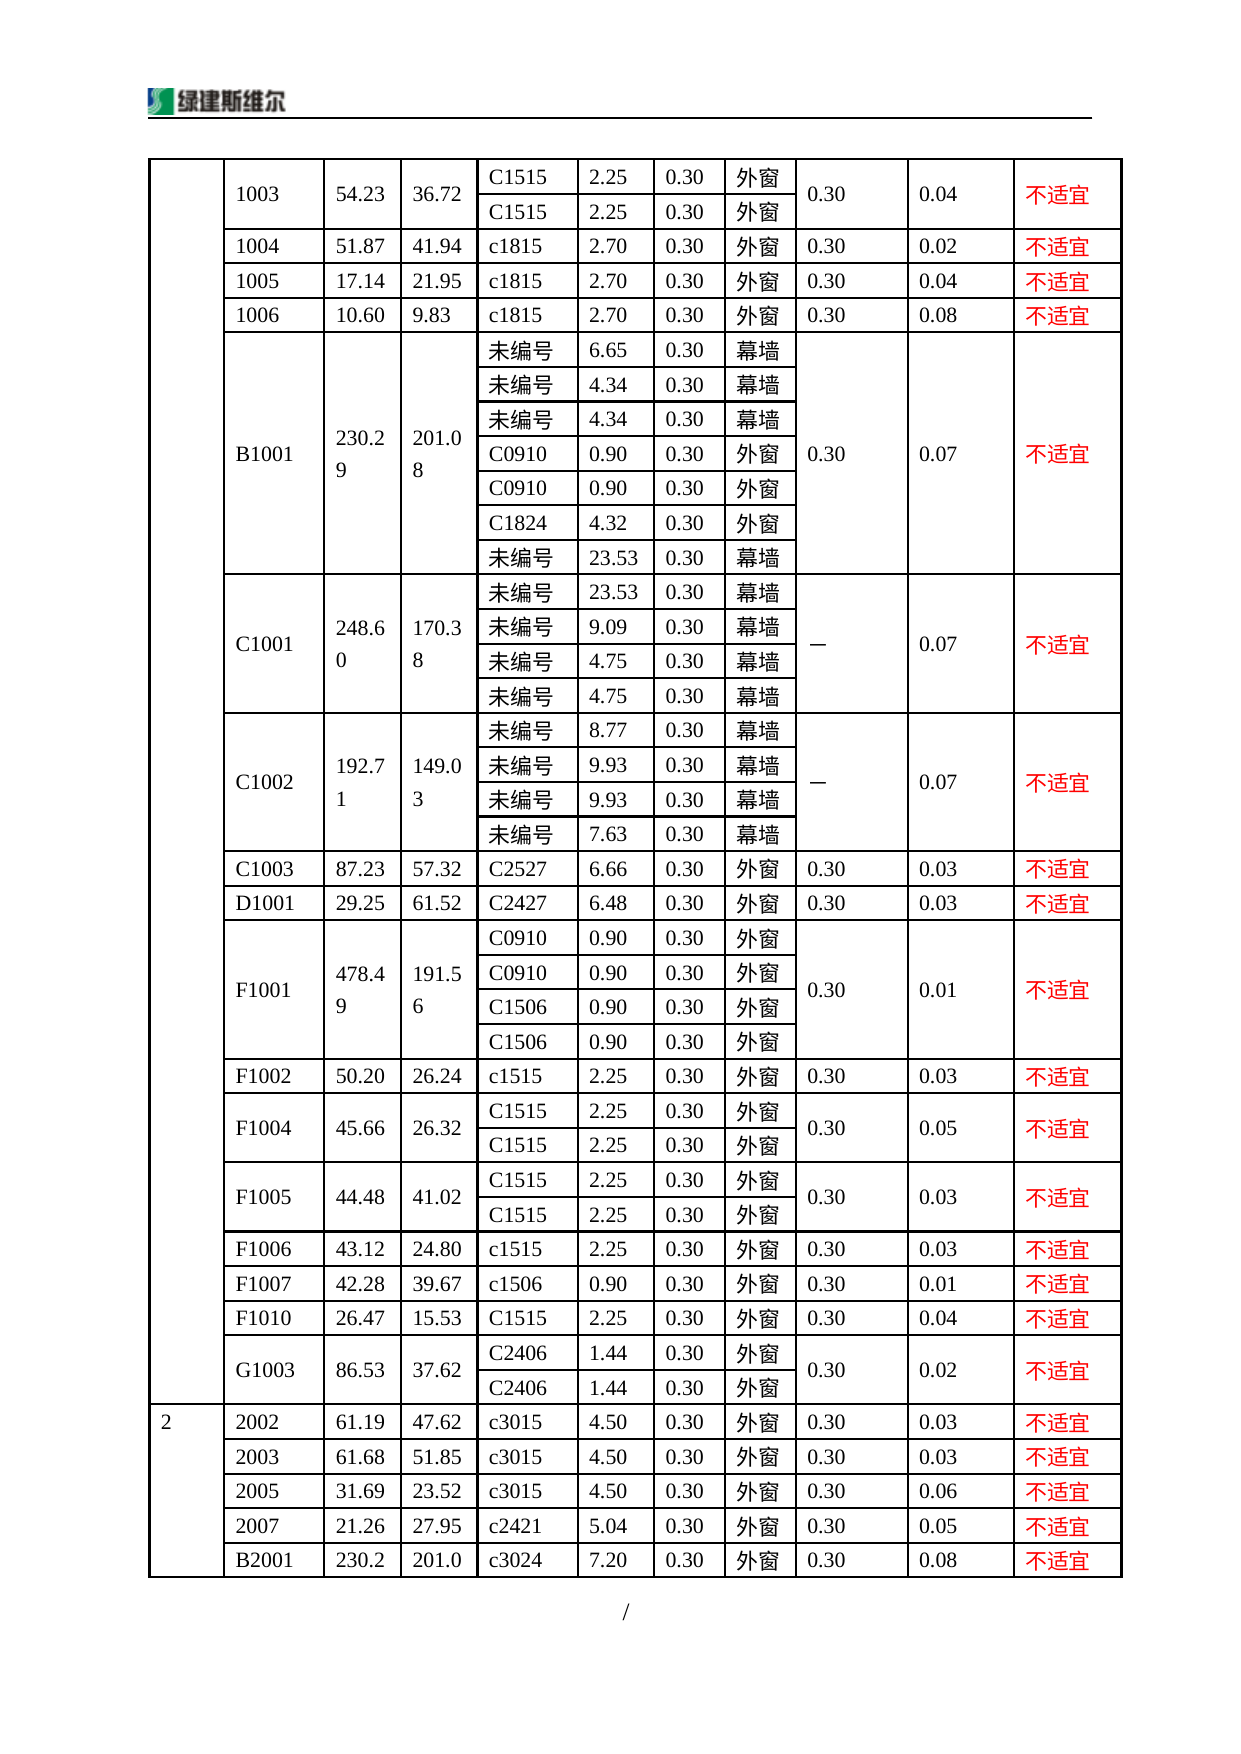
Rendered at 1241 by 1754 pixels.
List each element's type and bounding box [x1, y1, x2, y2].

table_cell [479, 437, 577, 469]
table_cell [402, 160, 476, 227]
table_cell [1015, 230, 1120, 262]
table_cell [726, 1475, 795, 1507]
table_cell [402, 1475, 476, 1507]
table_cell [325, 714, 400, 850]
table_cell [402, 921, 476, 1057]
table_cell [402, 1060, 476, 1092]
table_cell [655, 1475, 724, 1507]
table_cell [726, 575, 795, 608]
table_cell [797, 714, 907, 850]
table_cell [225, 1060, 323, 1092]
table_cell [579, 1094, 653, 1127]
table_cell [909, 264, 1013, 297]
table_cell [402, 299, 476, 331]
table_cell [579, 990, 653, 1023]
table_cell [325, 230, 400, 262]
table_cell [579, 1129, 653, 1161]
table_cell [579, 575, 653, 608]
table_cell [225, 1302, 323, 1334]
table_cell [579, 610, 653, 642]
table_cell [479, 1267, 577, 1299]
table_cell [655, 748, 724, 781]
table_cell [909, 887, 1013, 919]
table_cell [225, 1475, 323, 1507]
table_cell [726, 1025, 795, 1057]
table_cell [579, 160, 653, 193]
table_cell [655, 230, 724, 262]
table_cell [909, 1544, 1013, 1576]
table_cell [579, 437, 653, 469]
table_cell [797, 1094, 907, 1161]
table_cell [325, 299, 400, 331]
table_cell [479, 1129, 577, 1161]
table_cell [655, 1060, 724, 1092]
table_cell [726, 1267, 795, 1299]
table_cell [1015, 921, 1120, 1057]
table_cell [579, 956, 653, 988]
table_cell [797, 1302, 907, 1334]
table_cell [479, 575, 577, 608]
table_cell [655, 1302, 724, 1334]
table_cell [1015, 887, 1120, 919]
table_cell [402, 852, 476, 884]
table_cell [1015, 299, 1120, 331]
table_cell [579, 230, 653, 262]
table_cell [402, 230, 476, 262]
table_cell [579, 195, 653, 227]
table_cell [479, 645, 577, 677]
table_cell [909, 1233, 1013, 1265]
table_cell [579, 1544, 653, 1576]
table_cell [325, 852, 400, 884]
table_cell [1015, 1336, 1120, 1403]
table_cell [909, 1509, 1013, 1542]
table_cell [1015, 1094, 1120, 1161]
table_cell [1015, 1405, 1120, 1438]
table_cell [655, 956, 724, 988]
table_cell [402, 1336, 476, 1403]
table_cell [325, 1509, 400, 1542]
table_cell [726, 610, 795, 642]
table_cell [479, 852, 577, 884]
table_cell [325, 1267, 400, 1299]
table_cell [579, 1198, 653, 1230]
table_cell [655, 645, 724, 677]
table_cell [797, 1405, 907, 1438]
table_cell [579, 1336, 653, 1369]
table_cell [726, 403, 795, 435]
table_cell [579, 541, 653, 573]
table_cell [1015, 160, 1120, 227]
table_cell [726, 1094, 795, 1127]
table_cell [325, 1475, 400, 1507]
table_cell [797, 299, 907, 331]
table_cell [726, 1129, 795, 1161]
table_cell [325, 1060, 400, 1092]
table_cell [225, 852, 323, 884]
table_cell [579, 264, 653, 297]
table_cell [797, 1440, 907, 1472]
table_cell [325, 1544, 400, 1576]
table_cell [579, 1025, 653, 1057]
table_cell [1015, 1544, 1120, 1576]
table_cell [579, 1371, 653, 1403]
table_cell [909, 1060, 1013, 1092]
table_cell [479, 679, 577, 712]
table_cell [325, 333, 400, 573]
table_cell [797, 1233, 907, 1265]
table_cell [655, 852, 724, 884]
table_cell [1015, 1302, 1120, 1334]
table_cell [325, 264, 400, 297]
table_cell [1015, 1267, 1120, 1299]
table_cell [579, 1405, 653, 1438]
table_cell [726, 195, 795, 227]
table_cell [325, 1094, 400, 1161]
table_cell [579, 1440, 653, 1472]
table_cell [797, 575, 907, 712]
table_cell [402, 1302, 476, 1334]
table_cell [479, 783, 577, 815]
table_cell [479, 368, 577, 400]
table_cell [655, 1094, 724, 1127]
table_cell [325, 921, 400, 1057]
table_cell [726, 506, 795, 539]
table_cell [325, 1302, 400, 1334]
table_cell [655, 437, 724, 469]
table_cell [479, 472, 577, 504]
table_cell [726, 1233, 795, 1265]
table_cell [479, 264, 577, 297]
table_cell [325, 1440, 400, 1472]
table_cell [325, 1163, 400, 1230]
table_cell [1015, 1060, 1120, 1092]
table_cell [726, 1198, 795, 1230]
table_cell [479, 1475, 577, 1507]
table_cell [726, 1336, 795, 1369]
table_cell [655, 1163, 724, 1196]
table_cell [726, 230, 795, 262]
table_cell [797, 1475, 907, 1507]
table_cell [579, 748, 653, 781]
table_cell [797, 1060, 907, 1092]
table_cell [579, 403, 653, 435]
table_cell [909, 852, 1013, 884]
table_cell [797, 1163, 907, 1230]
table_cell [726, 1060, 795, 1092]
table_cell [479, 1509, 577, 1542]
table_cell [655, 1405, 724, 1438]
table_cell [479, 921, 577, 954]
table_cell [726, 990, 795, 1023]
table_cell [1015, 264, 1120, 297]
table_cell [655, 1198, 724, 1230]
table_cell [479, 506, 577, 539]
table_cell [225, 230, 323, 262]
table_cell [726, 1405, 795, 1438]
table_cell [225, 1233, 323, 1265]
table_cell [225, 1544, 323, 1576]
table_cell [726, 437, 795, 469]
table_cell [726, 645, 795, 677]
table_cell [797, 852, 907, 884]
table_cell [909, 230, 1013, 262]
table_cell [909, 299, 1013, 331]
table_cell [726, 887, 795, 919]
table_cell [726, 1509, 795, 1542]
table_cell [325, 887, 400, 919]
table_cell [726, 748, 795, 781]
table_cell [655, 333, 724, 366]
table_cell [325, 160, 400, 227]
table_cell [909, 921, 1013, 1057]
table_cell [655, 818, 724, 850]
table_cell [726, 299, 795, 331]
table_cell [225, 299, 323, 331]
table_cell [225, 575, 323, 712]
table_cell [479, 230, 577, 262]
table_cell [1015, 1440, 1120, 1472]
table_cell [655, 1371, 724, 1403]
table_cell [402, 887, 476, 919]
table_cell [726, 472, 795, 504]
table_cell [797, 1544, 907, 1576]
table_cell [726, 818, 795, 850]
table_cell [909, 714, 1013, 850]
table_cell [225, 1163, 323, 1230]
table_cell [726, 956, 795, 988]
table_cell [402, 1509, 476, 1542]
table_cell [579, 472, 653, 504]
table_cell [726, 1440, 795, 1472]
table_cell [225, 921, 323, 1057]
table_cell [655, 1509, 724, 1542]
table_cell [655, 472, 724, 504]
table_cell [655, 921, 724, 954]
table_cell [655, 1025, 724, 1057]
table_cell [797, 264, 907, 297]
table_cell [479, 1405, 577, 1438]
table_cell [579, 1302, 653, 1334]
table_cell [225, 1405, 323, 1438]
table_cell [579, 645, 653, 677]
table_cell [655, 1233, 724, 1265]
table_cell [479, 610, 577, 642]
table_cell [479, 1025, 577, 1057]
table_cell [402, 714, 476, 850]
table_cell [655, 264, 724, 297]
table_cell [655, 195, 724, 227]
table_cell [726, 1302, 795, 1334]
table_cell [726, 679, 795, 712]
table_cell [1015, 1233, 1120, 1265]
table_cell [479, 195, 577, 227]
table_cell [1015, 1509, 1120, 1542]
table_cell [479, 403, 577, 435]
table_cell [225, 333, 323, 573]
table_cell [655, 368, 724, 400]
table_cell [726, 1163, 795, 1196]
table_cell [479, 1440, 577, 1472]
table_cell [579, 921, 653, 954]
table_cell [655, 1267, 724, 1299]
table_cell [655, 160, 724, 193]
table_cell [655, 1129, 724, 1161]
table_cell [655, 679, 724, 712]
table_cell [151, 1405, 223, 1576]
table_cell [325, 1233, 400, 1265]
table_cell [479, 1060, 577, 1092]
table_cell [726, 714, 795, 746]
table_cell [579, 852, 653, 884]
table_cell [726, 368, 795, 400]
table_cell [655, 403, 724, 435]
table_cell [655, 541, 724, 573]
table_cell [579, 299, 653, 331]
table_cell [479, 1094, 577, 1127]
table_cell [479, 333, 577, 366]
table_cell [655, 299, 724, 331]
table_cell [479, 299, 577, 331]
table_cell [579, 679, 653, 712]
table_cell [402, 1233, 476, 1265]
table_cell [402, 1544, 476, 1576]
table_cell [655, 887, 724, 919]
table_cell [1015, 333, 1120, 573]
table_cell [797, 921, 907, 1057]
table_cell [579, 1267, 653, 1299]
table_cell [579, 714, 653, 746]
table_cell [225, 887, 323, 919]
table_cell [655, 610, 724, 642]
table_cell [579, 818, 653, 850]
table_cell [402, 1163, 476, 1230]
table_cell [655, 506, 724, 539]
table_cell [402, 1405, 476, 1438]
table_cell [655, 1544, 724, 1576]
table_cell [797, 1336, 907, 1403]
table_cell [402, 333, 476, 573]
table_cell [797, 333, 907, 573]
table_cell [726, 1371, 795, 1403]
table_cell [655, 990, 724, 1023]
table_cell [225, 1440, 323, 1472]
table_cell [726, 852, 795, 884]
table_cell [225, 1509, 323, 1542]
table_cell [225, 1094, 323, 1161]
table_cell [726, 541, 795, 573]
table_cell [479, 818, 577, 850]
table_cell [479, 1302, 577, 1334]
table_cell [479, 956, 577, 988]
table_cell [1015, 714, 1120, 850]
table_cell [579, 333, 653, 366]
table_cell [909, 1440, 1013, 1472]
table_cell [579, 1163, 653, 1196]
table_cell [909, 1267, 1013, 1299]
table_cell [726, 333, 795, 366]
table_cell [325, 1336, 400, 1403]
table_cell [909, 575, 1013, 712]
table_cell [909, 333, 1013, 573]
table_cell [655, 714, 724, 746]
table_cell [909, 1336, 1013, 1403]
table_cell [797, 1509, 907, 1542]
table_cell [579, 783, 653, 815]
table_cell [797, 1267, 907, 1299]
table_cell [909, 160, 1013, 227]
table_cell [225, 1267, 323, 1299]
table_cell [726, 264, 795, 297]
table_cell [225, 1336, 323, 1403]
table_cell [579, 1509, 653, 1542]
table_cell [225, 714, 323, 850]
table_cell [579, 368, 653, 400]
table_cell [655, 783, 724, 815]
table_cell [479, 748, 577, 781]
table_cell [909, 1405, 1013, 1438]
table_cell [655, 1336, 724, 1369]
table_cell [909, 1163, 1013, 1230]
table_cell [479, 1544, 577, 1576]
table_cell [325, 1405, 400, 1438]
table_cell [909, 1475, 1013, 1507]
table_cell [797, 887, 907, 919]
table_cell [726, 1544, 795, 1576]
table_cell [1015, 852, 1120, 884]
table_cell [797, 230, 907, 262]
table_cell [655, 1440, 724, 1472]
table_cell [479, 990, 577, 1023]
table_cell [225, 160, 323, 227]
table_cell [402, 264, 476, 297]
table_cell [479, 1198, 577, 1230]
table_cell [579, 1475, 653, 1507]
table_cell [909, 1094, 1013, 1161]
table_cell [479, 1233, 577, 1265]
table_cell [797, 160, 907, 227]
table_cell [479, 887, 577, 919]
picture [147, 88, 289, 115]
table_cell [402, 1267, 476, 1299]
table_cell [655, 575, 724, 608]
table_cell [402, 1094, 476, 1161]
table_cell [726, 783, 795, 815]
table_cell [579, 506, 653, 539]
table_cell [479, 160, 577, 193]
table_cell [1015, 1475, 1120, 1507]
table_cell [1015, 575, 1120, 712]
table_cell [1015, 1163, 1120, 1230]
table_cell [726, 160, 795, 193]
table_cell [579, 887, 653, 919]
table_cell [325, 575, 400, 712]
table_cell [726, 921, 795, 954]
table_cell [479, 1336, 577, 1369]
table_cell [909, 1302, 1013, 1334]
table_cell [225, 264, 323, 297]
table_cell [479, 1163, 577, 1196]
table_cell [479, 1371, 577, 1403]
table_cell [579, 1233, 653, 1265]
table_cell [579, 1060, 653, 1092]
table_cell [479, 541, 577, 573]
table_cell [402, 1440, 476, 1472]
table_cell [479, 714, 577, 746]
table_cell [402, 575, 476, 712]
